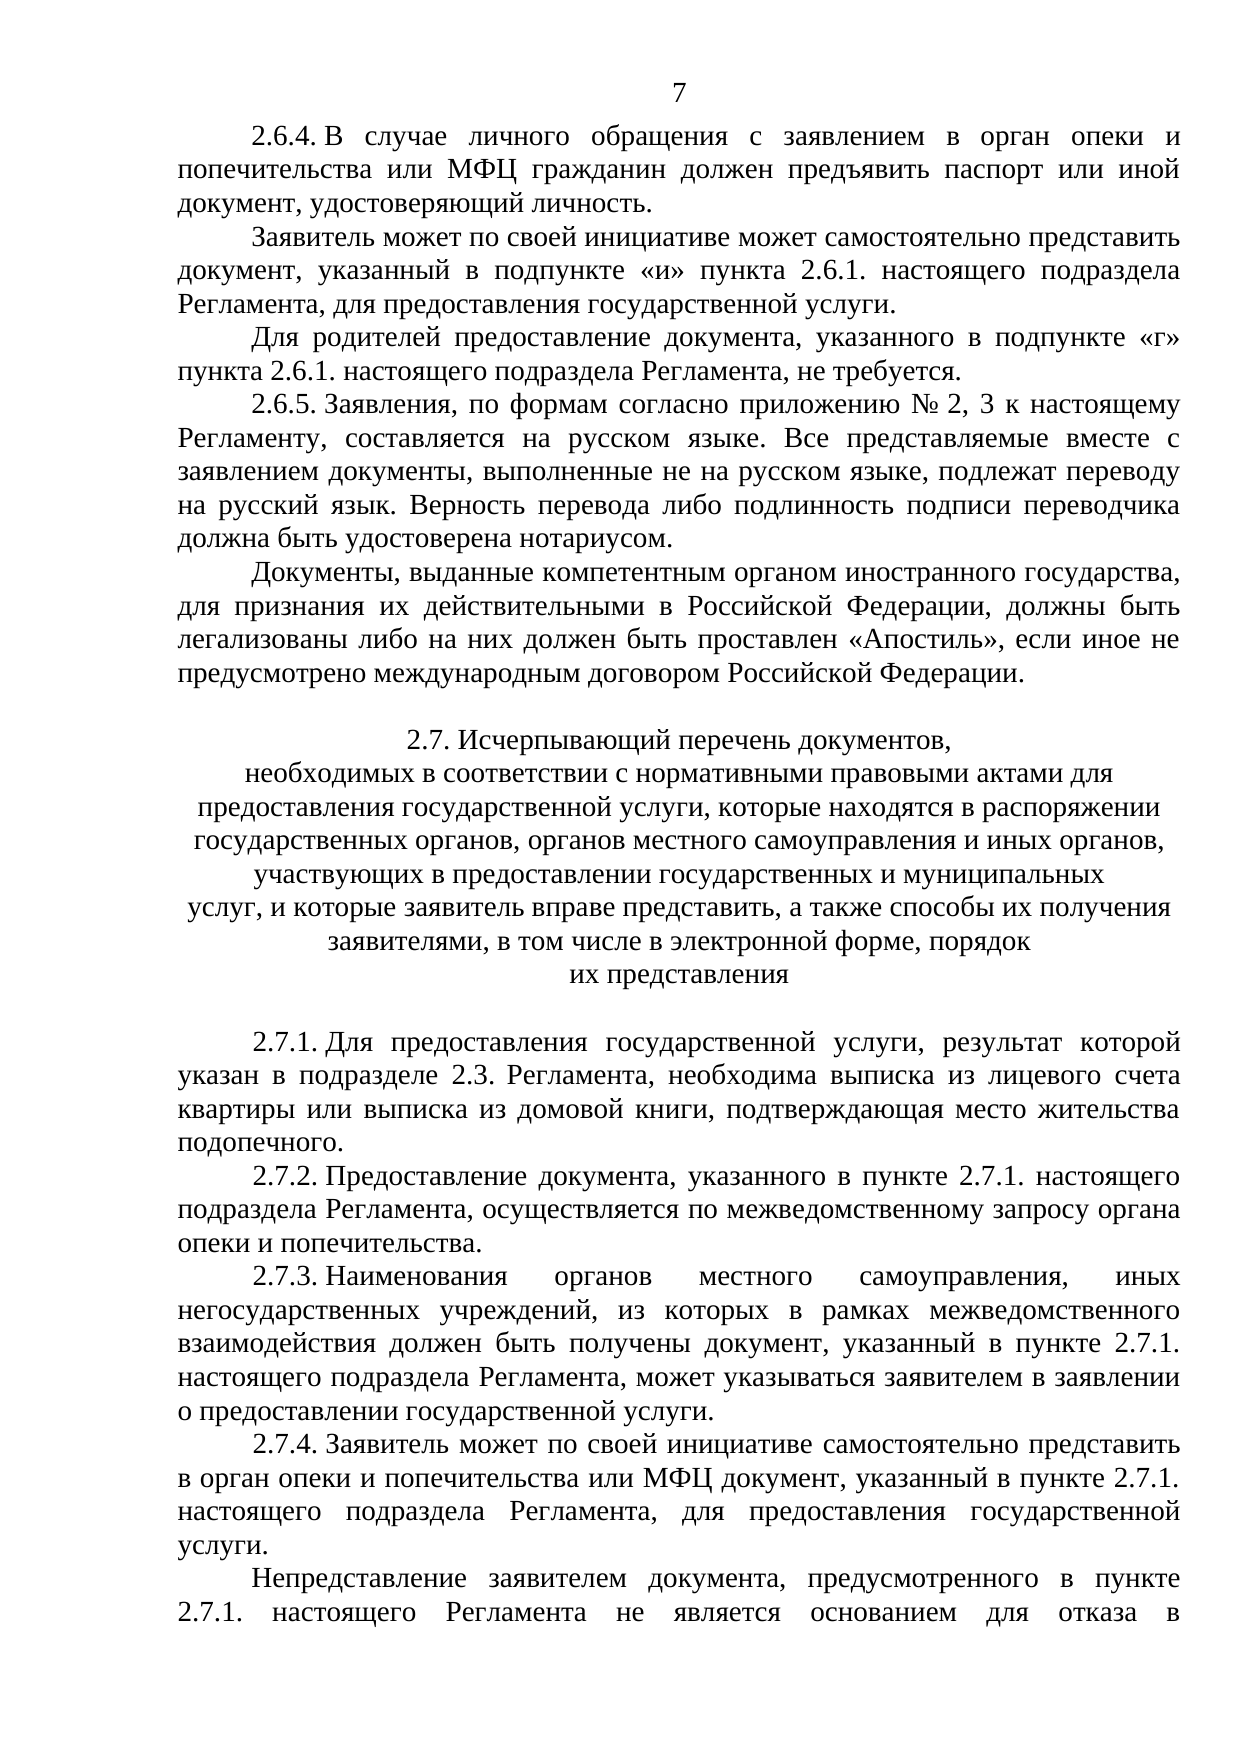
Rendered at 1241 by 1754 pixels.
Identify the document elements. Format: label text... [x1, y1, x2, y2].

text Для родителей предоставление документа, указанного в подпункте «г» пункта 2.6.1. настоящего подраздела Регламента, не требуется. [177, 319, 1181, 386]
text их представления [177, 957, 1181, 990]
text 2.7.4. Заявитель может по своей инициативе самостоятельно представить в орган опеки и попечительства или МФЦ документ, указанный в пункте 2.7.1. настоящего подраздела Регламента, для предоставления государственной услуги. [177, 1426, 1181, 1560]
text 2.7.2. Предоставление документа, указанного в пункте 2.7.1. настоящего подраздела Регламента, осуществляется по межведомственному запросу органа опеки и попечительства. [177, 1158, 1181, 1258]
text необходимых в соответствии с нормативными правовыми актами для предоставления государственной услуги, которые находятся в распоряжении государственных органов, органов местного самоуправления и иных органов, участвующих в предоставлении государственных и муниципальных [177, 755, 1181, 889]
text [177, 1560, 1181, 1627]
text 2.6.5. Заявления, по формам согласно приложению № 2, 3 к настоящему Регламенту, составляется на русском языке. Все представляемые вместе с заявлением документы, выполненные не на русском языке, подлежат переводу на русский язык. Верность перевода либо подлинность подписи переводчика должна быть удостоверена нотариусом. [177, 386, 1181, 554]
text Документы, выданные компетентным органом иностранного государства, для признания их действительными в Российской Федерации, должны быть легализованы либо на них должен быть проставлен «Апостиль», если иное не предусмотрено международным договором Российской Федерации. [177, 554, 1181, 688]
text Заявитель может по своей инициативе может самостоятельно представить документ, указанный в подпункте «и» пункта 2.6.1. настоящего подраздела Регламента, для предоставления государственной услуги. [177, 219, 1181, 319]
text 2.7. Исчерпывающий перечень документов, [177, 722, 1181, 755]
text 2.6.4. В случае личного обращения с заявлением в орган опеки и попечительства или МФЦ гражданин должен предъявить паспорт или иной документ, удостоверяющий личность. [177, 118, 1181, 219]
text 2.7.3. Наименования органов местного самоуправления, иных негосударственных учреждений, из которых в рамках межведомственного взаимодействия должен быть получены документ, указанный в пункте 2.7.1. настоящего подраздела Регламента, может указываться заявителем в заявлении о предоставлении государственной услуги. [177, 1258, 1181, 1426]
text 2.7.1. Для предоставления государственной услуги, результат которой указан в подразделе 2.3. Регламента, необходима выписка из лицевого счета квартиры или выписка из домовой книги, подтверждающая место жительства подопечного. [177, 1024, 1181, 1158]
text услуг, и которые заявитель вправе представить, а также способы их получения заявителями, в том числе в электронной форме, порядок [177, 889, 1181, 957]
